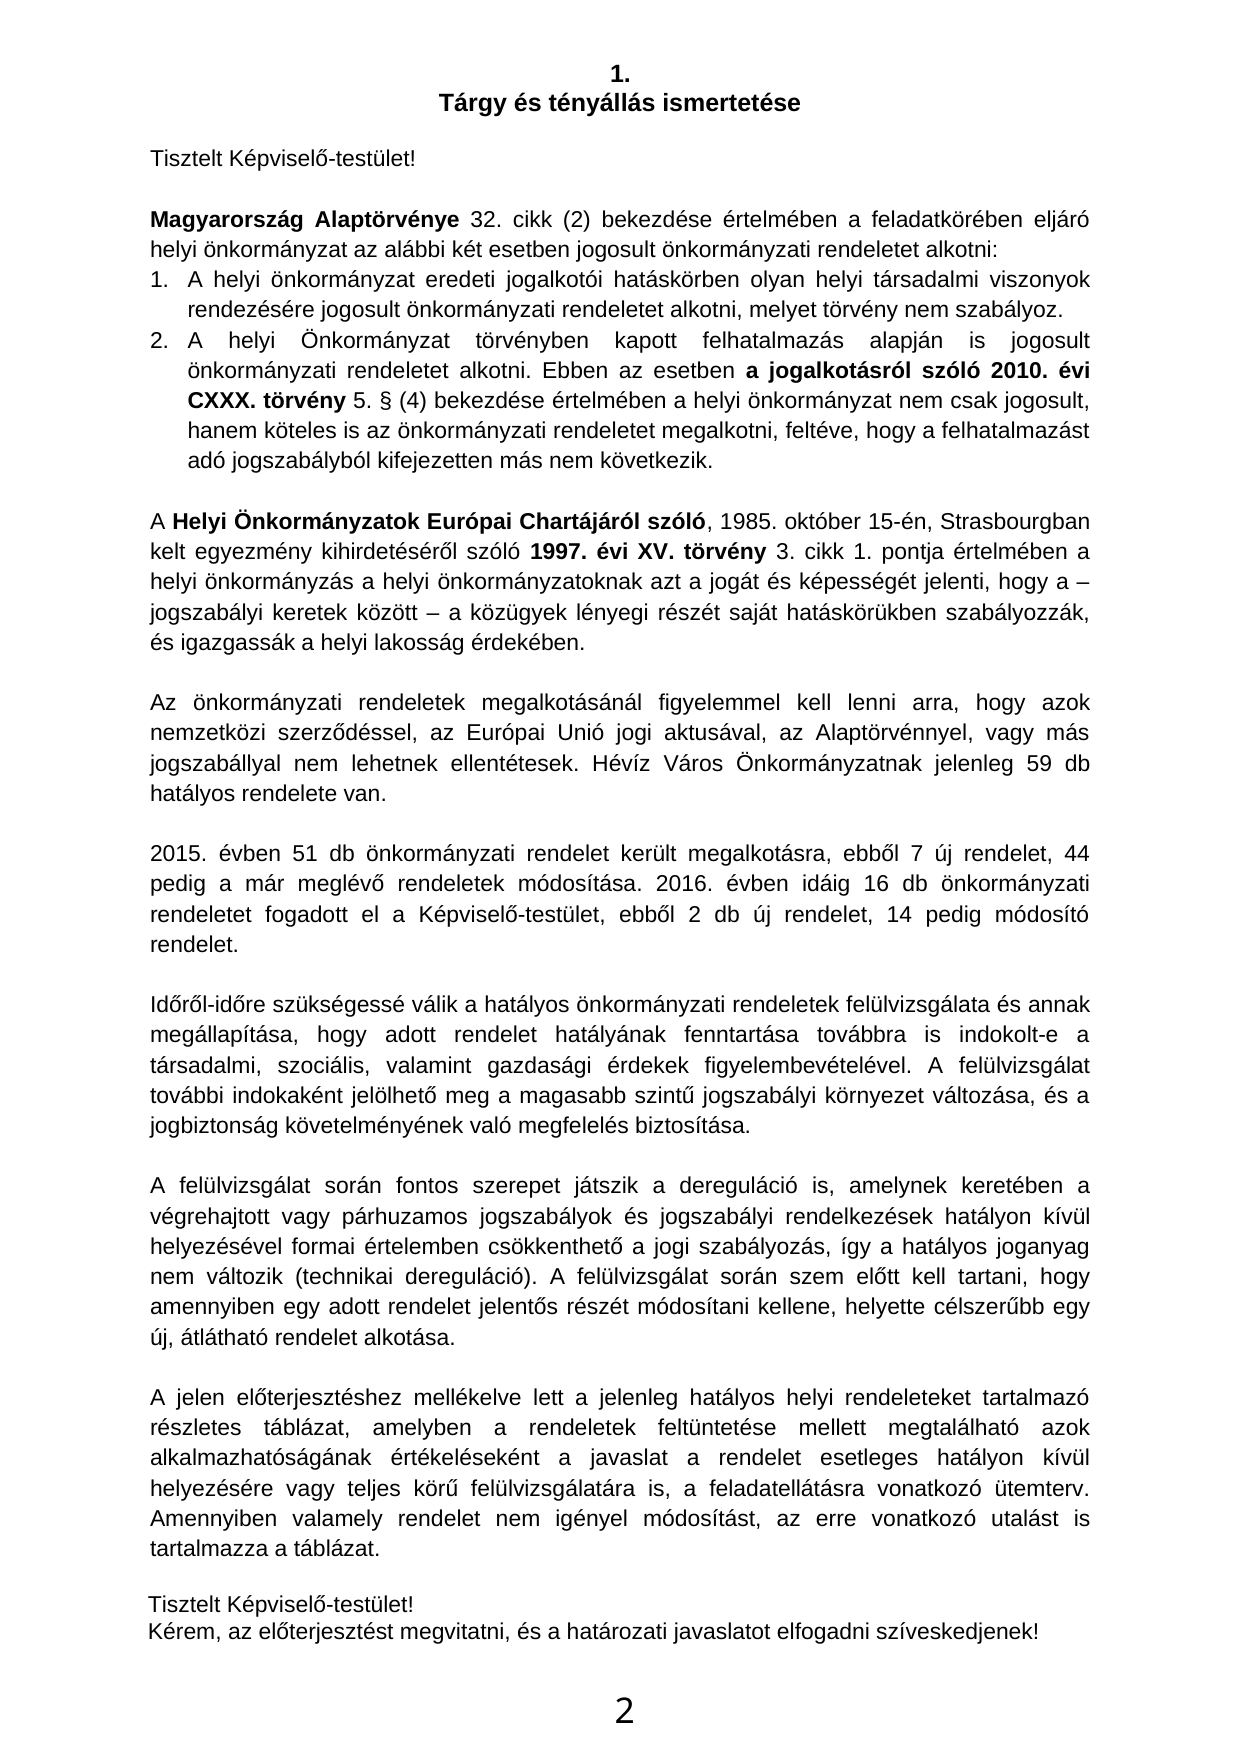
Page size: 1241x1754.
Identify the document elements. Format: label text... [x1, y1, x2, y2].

text 2015. évben 51 db önkormányzati rendelet került megalkotásra, ebből 7 új rendelet, 44 pedig a már meglévő rendeletek módosítása. 2016. évben idáig 16 db önkormányzati rendeletet fogadott el a Képviselő-testület, ebből 2 db új rendelet, 14 pedig módosító rendelet. [150, 840, 1091, 957]
list A helyi önkormányzat eredeti jogalkotói hatáskörben olyan helyi társadalmi viszonyok rendezésére jogosult önkormányzati rendeletet alkotni, melyet törvény nem szabályoz. [150, 266, 1091, 323]
text A felülvizsgálat során fontos szerepet játszik a dereguláció is, amelynek keretében a végrehajtott vagy párhuzamos jogszabályok és jogszabályi rendelkezések hatályon kívül helyezésével formai értelemben csökkenthető a jogi szabályozás, így a hatályos joganyag nem változik (technikai dereguláció). A felülvizsgálat során szem előtt kell tartani, hogy amennyiben egy adott rendelet jelentős részét módosítani kellene, helyette célszerűbb egy új, átlátható rendelet alkotása. [150, 1172, 1091, 1350]
text Kérem, az előterjesztést megvitatni, és a határozati javaslatot elfogadni szíveskedjenek! [148, 1618, 1093, 1644]
text A Helyi Önkormányzatok Európai Chartájáról szóló, 1985. október 15-én, Strasbourgban kelt egyezmény kihirdetéséről szóló 1997. évi XV. törvény 3. cikk 1. pontja értelmében a helyi önkormányzás a helyi önkormányzatoknak azt a jogát és képességét jelenti, hogy a – jogszabályi keretek között – a közügyek lényegi részét saját hatáskörükben szabályozzák, és igazgassák a helyi lakosság érdekében. [150, 508, 1091, 655]
text 1. [148, 59, 1093, 88]
text Tisztelt Képviselő-testület! [148, 1591, 1093, 1618]
text Magyarország Alaptörvénye 32. cikk (2) bekezdése értelmében a feladatkörében eljáró helyi önkormányzat az alábbi két esetben jogosult önkormányzati rendeletet alkotni: [150, 206, 1091, 262]
list A helyi Önkormányzat törvényben kapott felhatalmazás alapján is jogosult önkormányzati rendeletet alkotni. Ebben az esetben a jogalkotásról szóló 2010. évi CXXX. törvény 5. § (4) bekezdése értelmében a helyi önkormányzat nem csak jogosult, hanem köteles is az önkormányzati rendeletet megalkotni, feltéve, hogy a felhatalmazást adó jogszabályból kifejezetten más nem következik. [150, 327, 1091, 474]
text Időről-időre szükségessé válik a hatályos önkormányzati rendeletek felülvizsgálata és annak megállapítása, hogy adott rendelet hatályának fenntartása továbbra is indokolt-e a társadalmi, szociális, valamint gazdasági érdekek figyelembevételével. A felülvizsgálat további indokaként jelölhető meg a magasabb szintű jogszabályi környezet változása, és a jogbiztonság követelményének való megfelelés biztosítása. [150, 991, 1091, 1138]
text Tárgy és tényállás ismertetése [148, 88, 1093, 117]
text A jelen előterjesztéshez mellékelve lett a jelenleg hatályos helyi rendeleteket tartalmazó részletes táblázat, amelyben a rendeletek feltüntetése mellett megtalálható azok alkalmazhatóságának értékeléseként a javaslat a rendelet esetleges hatályon kívül helyezésére vagy teljes körű felülvizsgálatára is, a feladatellátásra vonatkozó ütemterv. Amennyiben valamely rendelet nem igényel módosítást, az erre vonatkozó utalást is tartalmazza a táblázat. [150, 1384, 1091, 1561]
text Tisztelt Képviselő-testület! [150, 145, 1093, 172]
text Az önkormányzati rendeletek megalkotásánál figyelemmel kell lenni arra, hogy azok nemzetközi szerződéssel, az Európai Unió jogi aktusával, az Alaptörvénnyel, vagy más jogszabállyal nem lehetnek ellentétesek. Hévíz Város Önkormányzatnak jelenleg 59 db hatályos rendelete van. [150, 689, 1091, 806]
